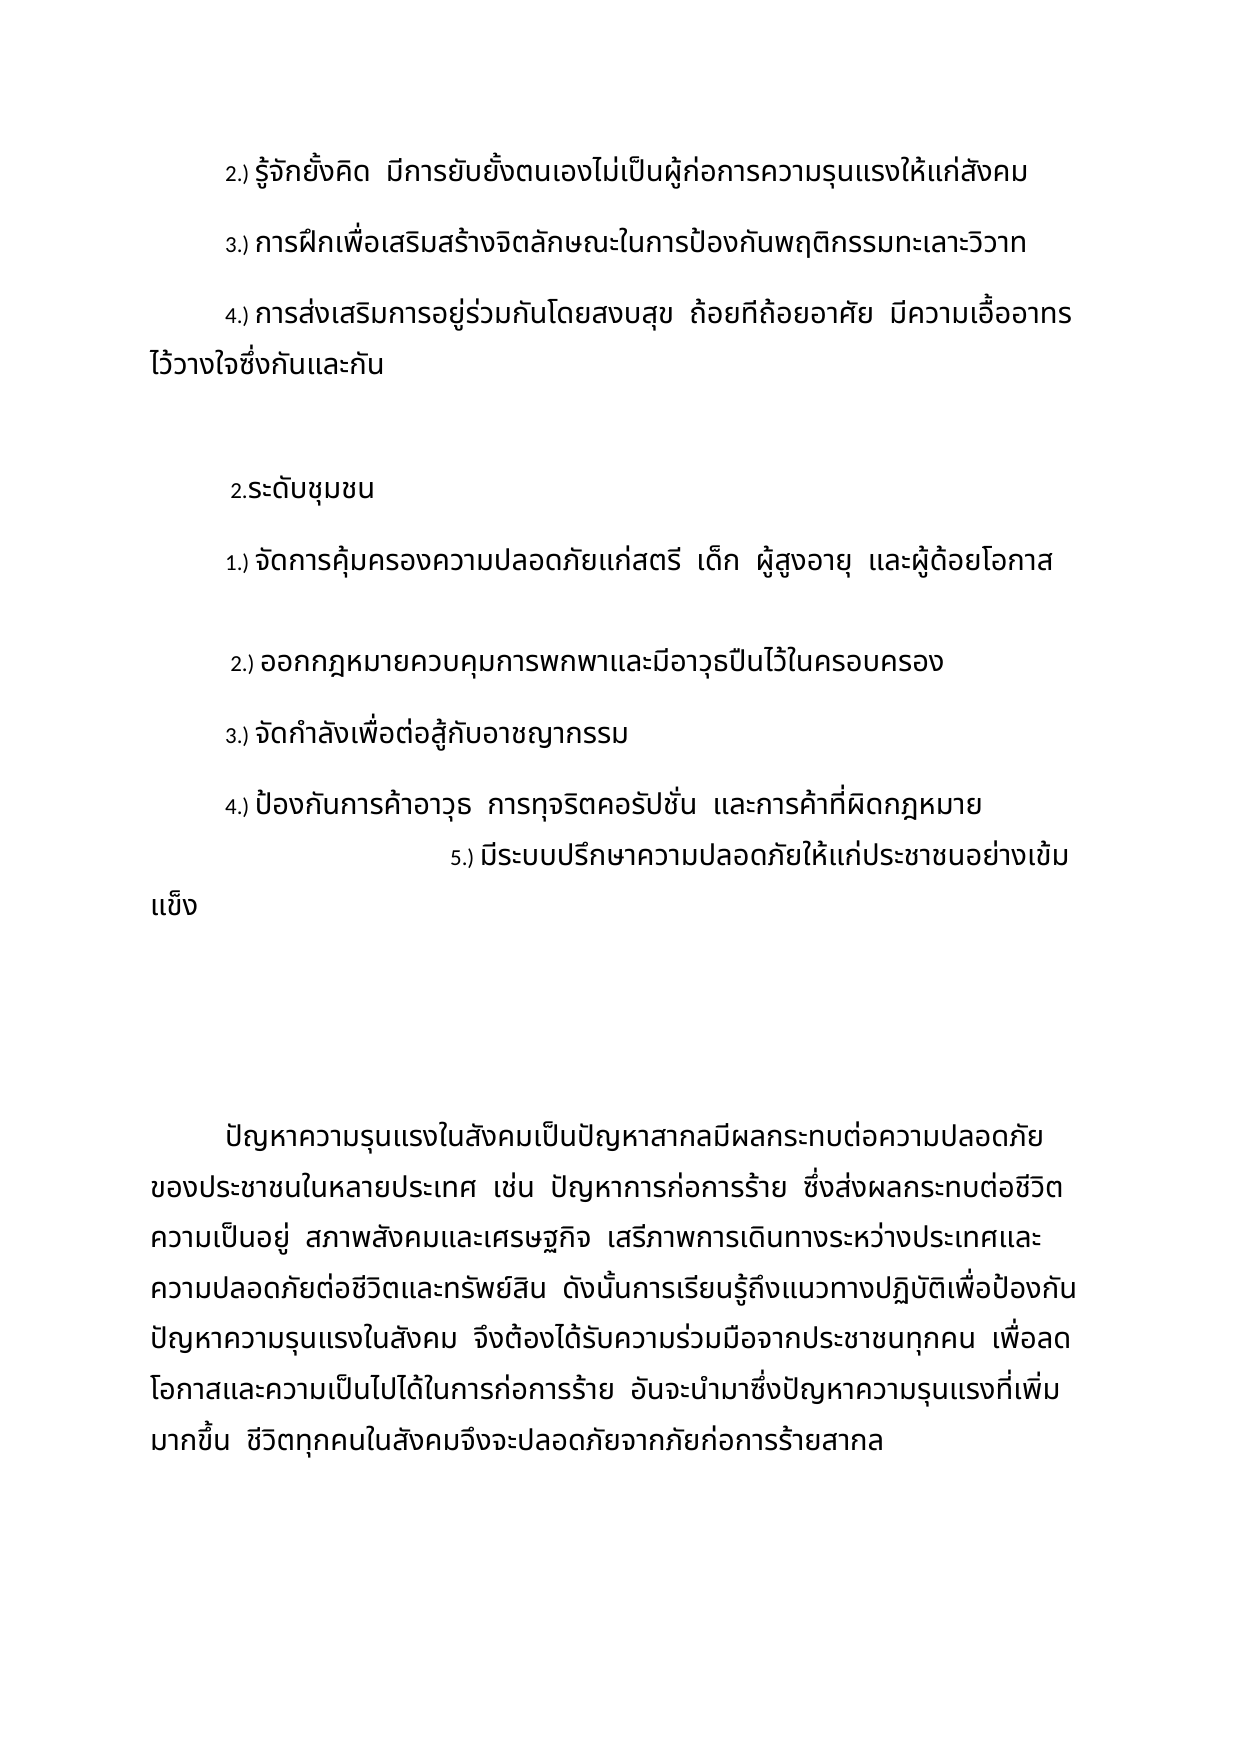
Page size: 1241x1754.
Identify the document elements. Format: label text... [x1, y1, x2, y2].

text 2.ระดับชุมชน [225, 468, 1090, 512]
text 1.) จัดการคุ้มครองความปลอดภัยแก่สตรี เด็ก ผู้สูงอายุ และผู้ด้อยโอกาส [150, 539, 1090, 616]
text 4.) ป้องกันการค้าอาวุธ การทุจริตคอรัปชั่น และการค้าที่ผิดกฎหมาย 5.) มีระบบปรึกษาความปลอดภัยให้แก่ประชาชนอย่างเข้มแข็ง [150, 784, 1090, 929]
text 2.) ออกกฎหมายควบคุมการพกพาและมีอาวุธปืนไว้ในครอบครอง [150, 641, 1090, 685]
text 3.) การฝึกเพื่อเสริมสร้างจิตลักษณะในการป้องกันพฤติกรรมทะเลาะวิวาท [150, 221, 1090, 266]
text 2.) รู้จักยั้งคิด มีการยับยั้งตนเองไม่เป็นผู้ก่อการความรุนแรงให้แก่สังคม [150, 150, 1090, 194]
text ปัญหาความรุนแรงในสังคมเป็นปัญหาสากลมีผลกระทบต่อความปลอดภัยของประชาชนในหลายประเทศ เช่น ปัญหาการก่อการร้าย ซึ่งส่งผลกระทบต่อชีวิตความเป็นอยู่ สภาพสังคมและเศรษฐกิจ เสรีภาพการเดินทางระหว่างประเทศและความปลอดภัยต่อชีวิตและทรัพย์สิน ดังนั้นการเรียนรู้ถึงแนวทางปฏิบัติเพื่อป้องกันปัญหาความรุนแรงในสังคม จึงต้องได้รับความร่วมมือจากประชาชนทุกคน เพื่อลดโอกาสและความเป็นไปได้ในการก่อการร้าย อันจะนำมาซึ่งปัญหาความรุนแรงที่เพิ่มมากขึ้น ชีวิตทุกคนในสังคมจึงจะปลอดภัยจากภัยก่อการร้ายสากล [150, 1115, 1090, 1463]
text 3.) จัดกำลังเพื่อต่อสู้กับอาชญากรรม [150, 712, 1090, 756]
text 4.) การส่งเสริมการอยู่ร่วมกันโดยสงบสุข ถ้อยทีถ้อยอาศัย มีความเอื้ออาทร ไว้วางใจซึ่งกันและกัน [150, 293, 1090, 388]
